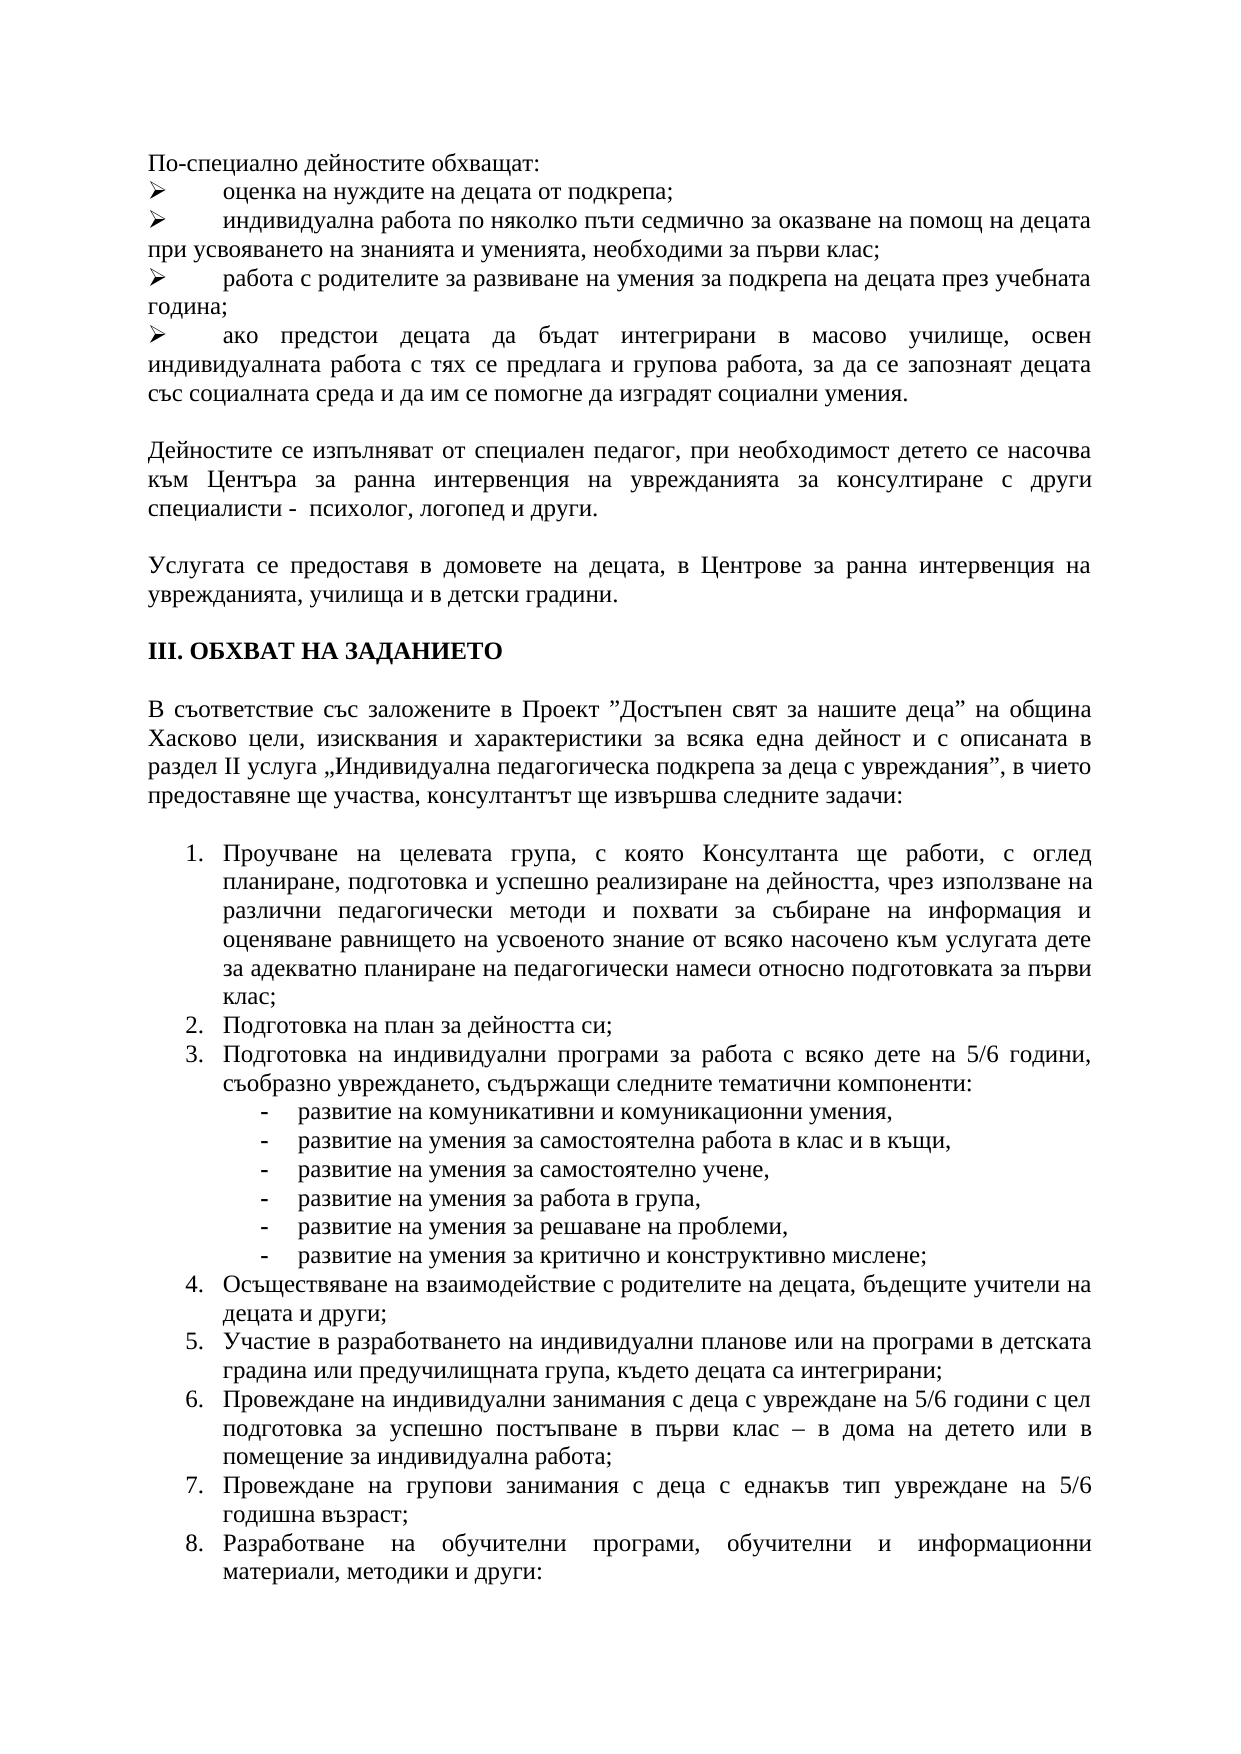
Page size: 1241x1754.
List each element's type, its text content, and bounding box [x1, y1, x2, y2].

list развитие на умения за критично и конструктивно мислене; [260, 1240, 1093, 1269]
list Проучване на целевата група, с която Консултанта ще работи, с оглед планиране, подготовка и успешно реализиране на дейността, чрез използване на различни педагогически методи и похвати за събиране на информация и оценяване равнището на усвоеното знание от всяко насочено към услугата дете за адекватно планиране на педагогически намеси относно подготовката за първи клас; [185, 838, 1093, 1010]
text По-специално дейностите обхващат: [148, 148, 1093, 176]
list Участие в разработването на индивидуални планове или на програми в детската градина или предучилищната група, където децата са интегрирани; [185, 1326, 1093, 1384]
list Осъществяване на взаимодействие с родителите на децата, бъдещите учители на децата и други; [185, 1269, 1093, 1326]
list Провеждане на групови занимания с деца с еднакъв тип увреждане на 5/6 годишна възраст; [185, 1470, 1093, 1528]
text ІІІ. обхват НА ЗАДАНИЕТО [148, 636, 1093, 665]
list развитие на умения за самостоятелно учене, [260, 1154, 1093, 1183]
list развитие на умения за самостоятелна работа в клас и в къщи, [260, 1125, 1093, 1154]
list индивидуална работа по няколко пъти седмично за оказване на помощ на децата при усвояването на знанията и уменията, необходими за първи клас; [148, 205, 1093, 263]
text Дейностите се изпълняват от специален педагог, при необходимост детето се насочва към Центъра за ранна интервенция на уврежданията за консултиране с други специалисти - психолог, логопед и други. [148, 435, 1093, 521]
text В съответствие със заложените в Проект ”Достъпен свят за нашите деца” на община Хасково цели, изисквания и характеристики за всяка една дейност и с описаната в раздел ІІ услуга „Индивидуална педагогическа подкрепа за деца с увреждания”, в чието предоставяне ще участва, консултантът ще извършва следните задачи: [148, 694, 1093, 809]
list Провеждане на индивидуални занимания с деца с увреждане на 5/6 години с цел подготовка за успешно постъпване в първи клас – в дома на детето или в помещение за индивидуална работа; [185, 1384, 1093, 1470]
text Услугата се предоставя в домовете на децата, в Центрове за ранна интервенция на уврежданията, училища и в детски градини. [148, 550, 1093, 608]
list работа с родителите за развиване на умения за подкрепа на децата през учебната година; [148, 263, 1093, 320]
list Разработване на обучителни програми, обучителни и информационни материали, методики и други: [185, 1528, 1093, 1585]
list Подготовка на индивидуални програми за работа с всяко дете на 5/6 години, съобразно увреждането, съдържащи следните тематични компоненти: [185, 1039, 1093, 1096]
list Подготовка на план за дейността си; [185, 1010, 1093, 1039]
list развитие на комуникативни и комуникационни умения, [260, 1096, 1093, 1125]
list ако предстои децата да бъдат интегрирани в масово училище, освен индивидуалната работа с тях се предлага и групова работа, за да се запознаят децата със социалната среда и да им се помогне да изградят социални умения. [148, 320, 1093, 406]
list оценка на нуждите на децата от подкрепа; [148, 176, 1093, 205]
list развитие на умения за работа в група, [260, 1183, 1093, 1211]
list развитие на умения за решаване на проблеми, [260, 1211, 1093, 1240]
